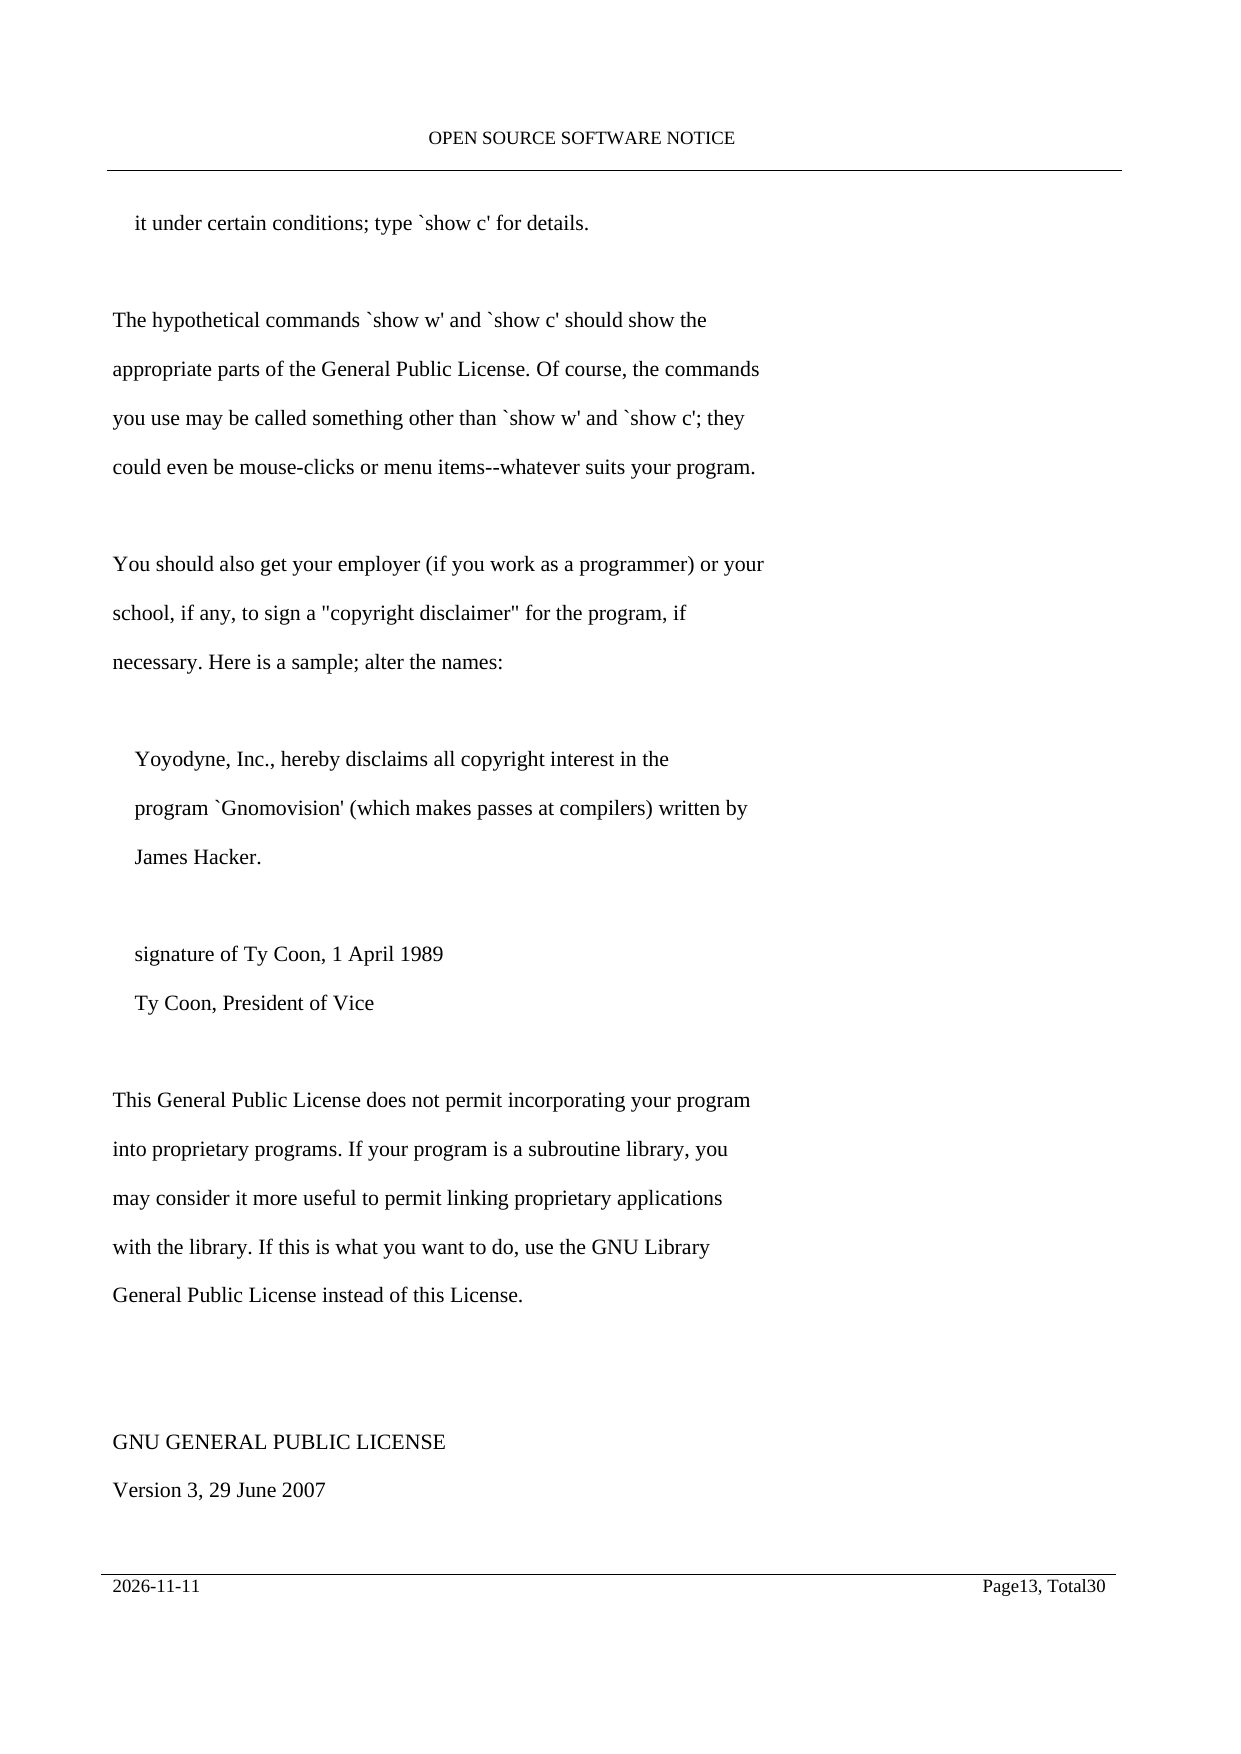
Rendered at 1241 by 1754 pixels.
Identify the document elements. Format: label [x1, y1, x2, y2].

text [112, 206, 1128, 1506]
